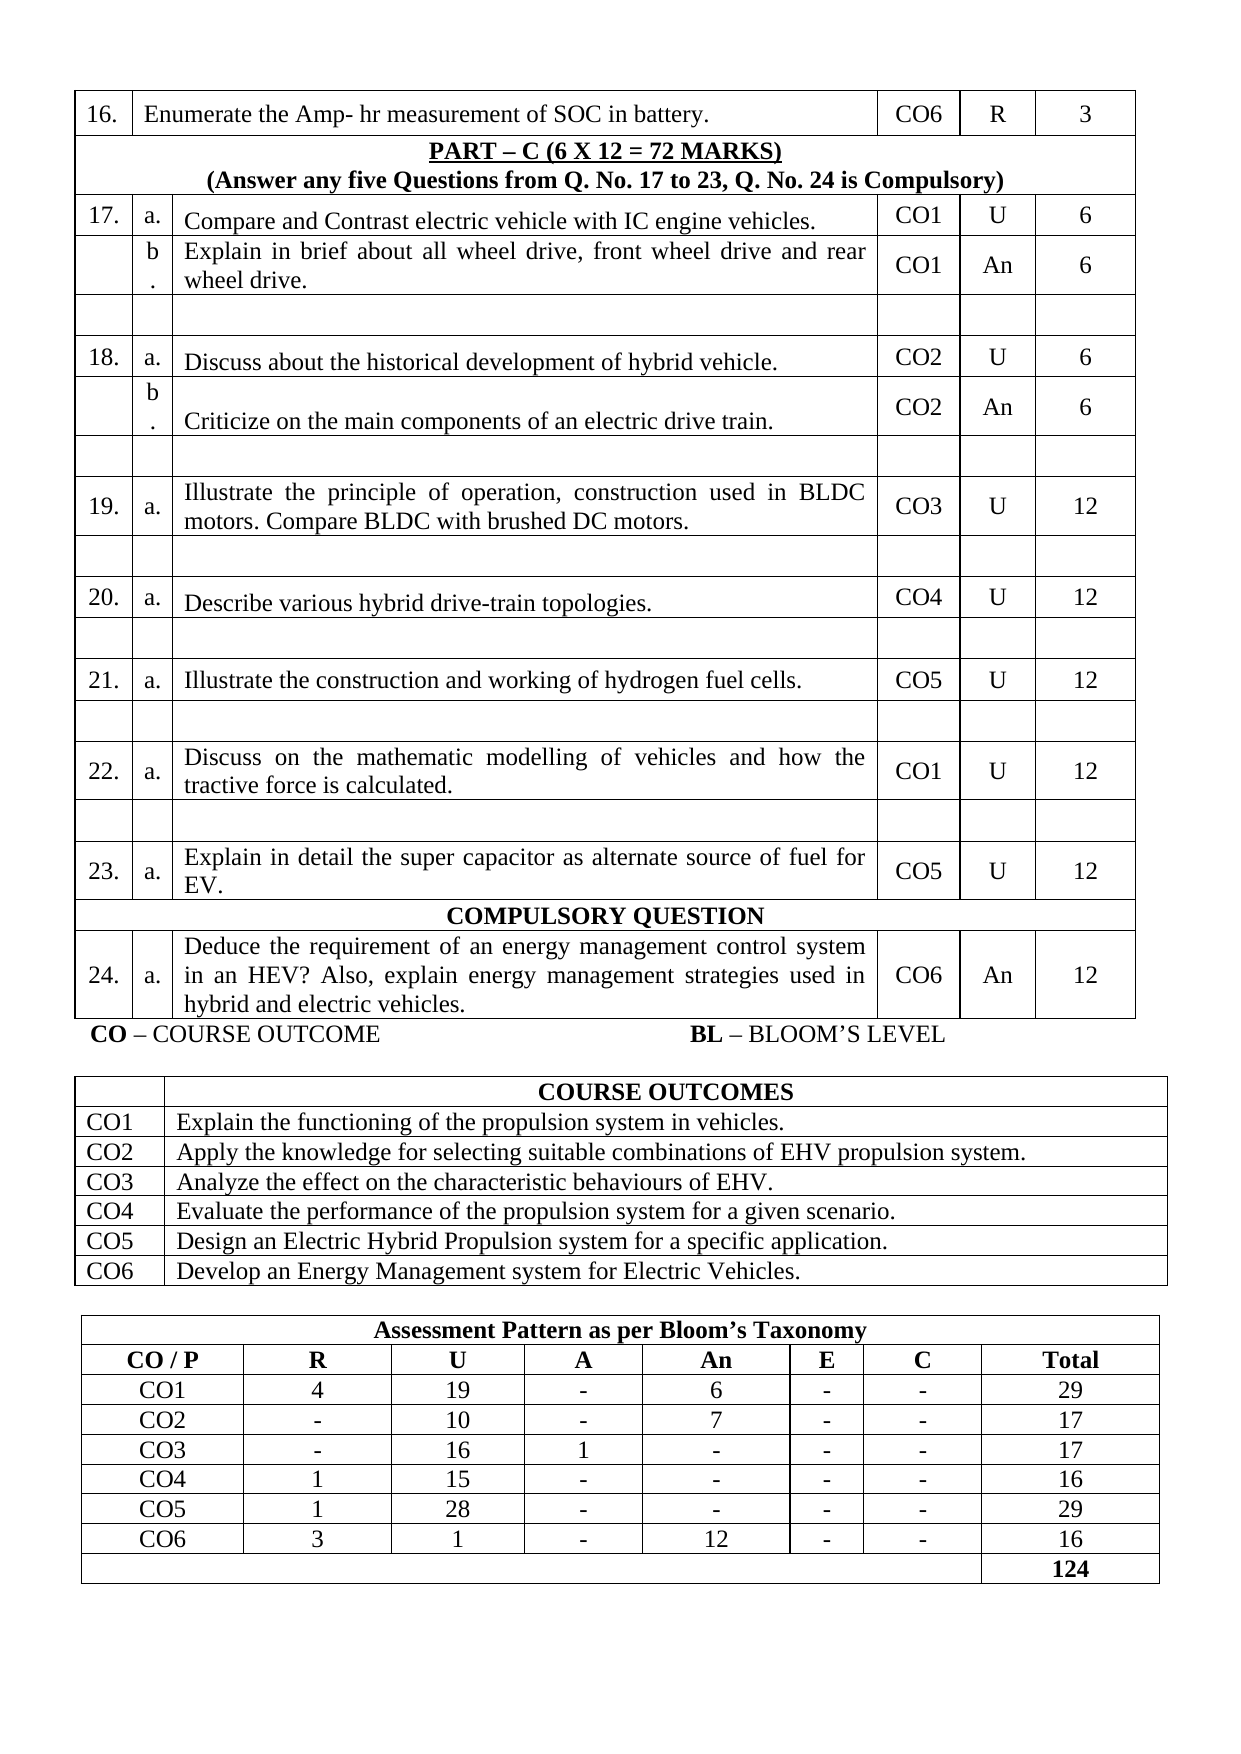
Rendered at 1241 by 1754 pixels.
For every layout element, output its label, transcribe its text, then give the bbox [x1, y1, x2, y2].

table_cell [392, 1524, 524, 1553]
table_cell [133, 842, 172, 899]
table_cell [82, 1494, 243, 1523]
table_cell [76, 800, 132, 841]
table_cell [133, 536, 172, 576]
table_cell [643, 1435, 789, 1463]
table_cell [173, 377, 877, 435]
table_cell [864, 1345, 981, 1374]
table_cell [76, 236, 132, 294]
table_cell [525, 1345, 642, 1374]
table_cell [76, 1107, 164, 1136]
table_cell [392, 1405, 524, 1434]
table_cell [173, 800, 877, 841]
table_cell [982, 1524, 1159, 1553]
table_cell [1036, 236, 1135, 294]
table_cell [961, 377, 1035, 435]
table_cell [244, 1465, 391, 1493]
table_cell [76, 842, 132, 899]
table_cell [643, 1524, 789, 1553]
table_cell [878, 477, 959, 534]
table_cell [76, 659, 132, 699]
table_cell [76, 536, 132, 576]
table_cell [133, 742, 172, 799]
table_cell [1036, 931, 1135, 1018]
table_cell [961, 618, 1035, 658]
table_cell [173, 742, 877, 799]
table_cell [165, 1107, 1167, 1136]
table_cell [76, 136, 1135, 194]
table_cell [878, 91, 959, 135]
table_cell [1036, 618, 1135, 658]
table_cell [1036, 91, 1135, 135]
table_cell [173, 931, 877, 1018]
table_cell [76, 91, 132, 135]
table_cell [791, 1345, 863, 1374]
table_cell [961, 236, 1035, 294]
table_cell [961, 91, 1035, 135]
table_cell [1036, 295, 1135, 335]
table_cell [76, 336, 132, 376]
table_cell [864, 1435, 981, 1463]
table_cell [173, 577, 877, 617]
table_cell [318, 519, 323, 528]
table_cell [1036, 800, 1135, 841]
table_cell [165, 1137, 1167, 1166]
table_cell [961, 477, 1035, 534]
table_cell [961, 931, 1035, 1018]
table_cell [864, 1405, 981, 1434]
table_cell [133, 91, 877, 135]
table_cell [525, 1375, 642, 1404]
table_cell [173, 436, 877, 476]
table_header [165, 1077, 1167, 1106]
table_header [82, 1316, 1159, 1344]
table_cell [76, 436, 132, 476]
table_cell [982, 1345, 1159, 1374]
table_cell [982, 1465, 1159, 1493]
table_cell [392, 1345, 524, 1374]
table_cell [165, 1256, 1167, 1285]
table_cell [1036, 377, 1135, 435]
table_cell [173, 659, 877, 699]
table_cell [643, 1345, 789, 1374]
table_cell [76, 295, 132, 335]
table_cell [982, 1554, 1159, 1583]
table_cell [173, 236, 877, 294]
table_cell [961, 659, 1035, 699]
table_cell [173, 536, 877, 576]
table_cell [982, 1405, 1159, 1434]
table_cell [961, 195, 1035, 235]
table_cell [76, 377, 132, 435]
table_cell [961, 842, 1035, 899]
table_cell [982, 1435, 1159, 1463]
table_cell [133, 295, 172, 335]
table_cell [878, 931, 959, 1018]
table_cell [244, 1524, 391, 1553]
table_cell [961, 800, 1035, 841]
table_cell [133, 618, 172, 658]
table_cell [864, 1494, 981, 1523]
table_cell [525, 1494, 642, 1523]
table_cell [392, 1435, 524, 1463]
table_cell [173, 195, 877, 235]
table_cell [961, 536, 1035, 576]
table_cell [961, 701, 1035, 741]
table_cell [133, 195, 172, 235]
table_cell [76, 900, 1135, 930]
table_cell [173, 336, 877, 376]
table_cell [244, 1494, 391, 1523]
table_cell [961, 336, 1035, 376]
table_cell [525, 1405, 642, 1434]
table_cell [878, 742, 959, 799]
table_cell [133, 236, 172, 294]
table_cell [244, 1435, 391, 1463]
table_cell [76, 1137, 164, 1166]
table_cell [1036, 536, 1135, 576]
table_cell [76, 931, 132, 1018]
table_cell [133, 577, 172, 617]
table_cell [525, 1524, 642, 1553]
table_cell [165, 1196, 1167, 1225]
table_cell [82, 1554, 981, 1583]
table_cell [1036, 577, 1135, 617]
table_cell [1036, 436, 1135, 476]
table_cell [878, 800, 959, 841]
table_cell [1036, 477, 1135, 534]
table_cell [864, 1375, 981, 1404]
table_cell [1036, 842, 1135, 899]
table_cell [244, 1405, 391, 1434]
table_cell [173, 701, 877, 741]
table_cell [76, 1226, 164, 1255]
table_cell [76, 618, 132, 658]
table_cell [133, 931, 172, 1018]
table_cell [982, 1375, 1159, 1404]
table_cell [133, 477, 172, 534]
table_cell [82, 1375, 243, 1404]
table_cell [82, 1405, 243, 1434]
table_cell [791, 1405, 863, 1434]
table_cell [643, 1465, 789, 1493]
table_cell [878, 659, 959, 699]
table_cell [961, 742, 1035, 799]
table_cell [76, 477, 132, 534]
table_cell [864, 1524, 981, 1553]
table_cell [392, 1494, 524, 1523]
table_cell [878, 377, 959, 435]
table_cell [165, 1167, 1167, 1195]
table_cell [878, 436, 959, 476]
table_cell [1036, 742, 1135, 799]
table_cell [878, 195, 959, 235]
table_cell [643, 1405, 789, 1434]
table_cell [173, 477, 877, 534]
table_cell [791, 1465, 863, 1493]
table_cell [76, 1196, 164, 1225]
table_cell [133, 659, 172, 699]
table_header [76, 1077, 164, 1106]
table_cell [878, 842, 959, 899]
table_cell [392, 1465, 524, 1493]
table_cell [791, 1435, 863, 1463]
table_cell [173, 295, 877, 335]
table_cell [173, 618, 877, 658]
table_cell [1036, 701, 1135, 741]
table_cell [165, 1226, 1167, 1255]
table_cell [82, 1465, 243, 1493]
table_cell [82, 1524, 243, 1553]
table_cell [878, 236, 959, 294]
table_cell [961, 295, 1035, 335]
text CO – COURSE OUTCOME BL – BLOOM’S LEVEL [90, 1019, 1150, 1047]
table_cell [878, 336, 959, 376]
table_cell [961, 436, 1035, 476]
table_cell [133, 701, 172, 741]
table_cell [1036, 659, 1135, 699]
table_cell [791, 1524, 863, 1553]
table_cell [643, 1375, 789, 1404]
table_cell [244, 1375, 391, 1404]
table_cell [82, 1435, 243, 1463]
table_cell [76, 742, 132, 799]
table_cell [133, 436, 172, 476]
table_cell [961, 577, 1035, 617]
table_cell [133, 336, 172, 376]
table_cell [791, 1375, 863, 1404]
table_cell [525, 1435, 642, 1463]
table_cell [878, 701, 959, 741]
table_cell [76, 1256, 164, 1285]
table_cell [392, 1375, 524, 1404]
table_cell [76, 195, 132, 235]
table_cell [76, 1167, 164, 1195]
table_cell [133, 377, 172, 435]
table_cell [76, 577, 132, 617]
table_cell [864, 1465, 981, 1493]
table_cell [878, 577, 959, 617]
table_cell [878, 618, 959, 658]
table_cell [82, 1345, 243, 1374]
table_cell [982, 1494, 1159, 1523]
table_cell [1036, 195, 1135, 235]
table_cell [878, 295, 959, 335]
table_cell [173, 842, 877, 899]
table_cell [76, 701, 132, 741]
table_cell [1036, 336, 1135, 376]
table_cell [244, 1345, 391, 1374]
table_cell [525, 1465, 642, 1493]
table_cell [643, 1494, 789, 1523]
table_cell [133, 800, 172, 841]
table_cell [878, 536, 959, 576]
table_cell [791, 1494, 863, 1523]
